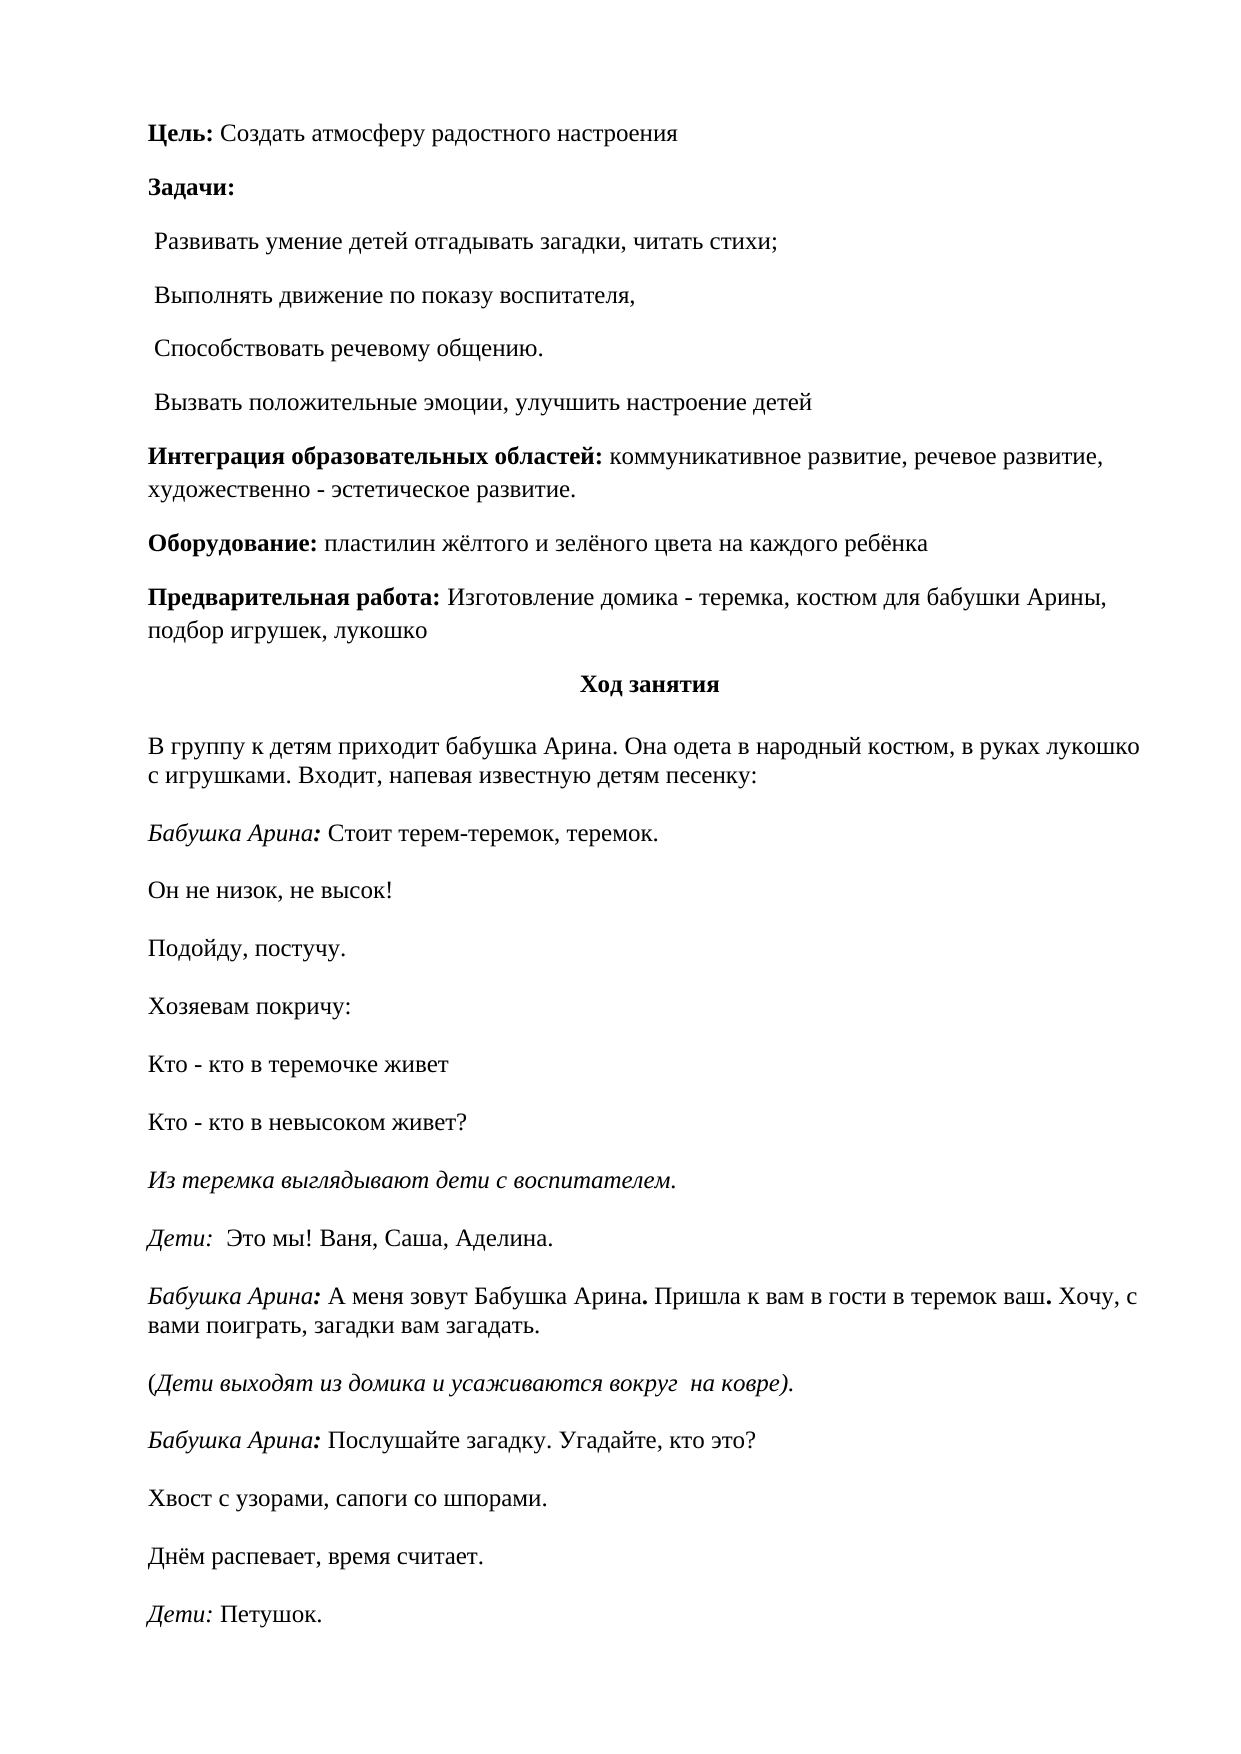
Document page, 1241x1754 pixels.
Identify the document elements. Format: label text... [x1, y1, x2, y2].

text Цель: Создать атмосферу радостного настроения [148, 118, 1152, 147]
text Хвост с узорами, сапоги со шпорами. [148, 1483, 1152, 1512]
text Вызвать положительные эмоции, улучшить настроение детей [148, 387, 1152, 416]
text В группу к детям приходит бабушка Арина. Она одета в народный костюм, в руках лукошко с игрушками. Входит, напевая известную детям песенку: [148, 731, 1152, 788]
text Бабушка Арина: Послушайте загадку. Угадайте, кто это? [148, 1426, 1152, 1454]
text Интеграция образовательных областей: коммуникативное развитие, речевое развитие, художественно - эстетическое развитие. [148, 441, 1152, 503]
text Кто - кто в теремочке живет [148, 1049, 1152, 1078]
text Ход занятия [148, 669, 1152, 698]
text Оборудование: пластилин жёлтого и зелёного цвета на каждого ребёнка [148, 528, 1152, 557]
text Кто - кто в невысоком живет? [148, 1107, 1152, 1136]
text Подойду, постучу. [148, 933, 1152, 962]
text Развивать умение детей отгадывать загадки, читать стихи; [148, 226, 1152, 254]
text Дети: Петушок. [148, 1599, 1152, 1628]
text Дети: Это мы! Ваня, Саша, Аделина. [148, 1223, 1152, 1252]
text Днём распевает, время считает. [148, 1541, 1152, 1570]
text Предварительная работа: Изготовление домика - теремка, костюм для бабушки Арины, подбор игрушек, лукошко [148, 582, 1152, 644]
text Хозяевам покричу: [148, 991, 1152, 1020]
text Он не низок, не высок! [148, 876, 1152, 904]
text Бабушка Арина: А меня зовут Бабушка Арина. Пришла к вам в гости в теремок ваш. Хочу, с вами поиграть, загадки вам загадать. [148, 1281, 1152, 1338]
text Способствовать речевому общению. [148, 333, 1152, 362]
text Бабушка Арина: Стоит терем-теремок, теремок. [148, 818, 1152, 846]
text Выполнять движение по показу воспитателя, [148, 280, 1152, 308]
text Задачи: [148, 172, 1152, 201]
text (Дети выходят из домика и усаживаются вокруг на ковре). [148, 1368, 1152, 1396]
text Из теремка выглядывают дети с воспитателем. [148, 1165, 1152, 1194]
